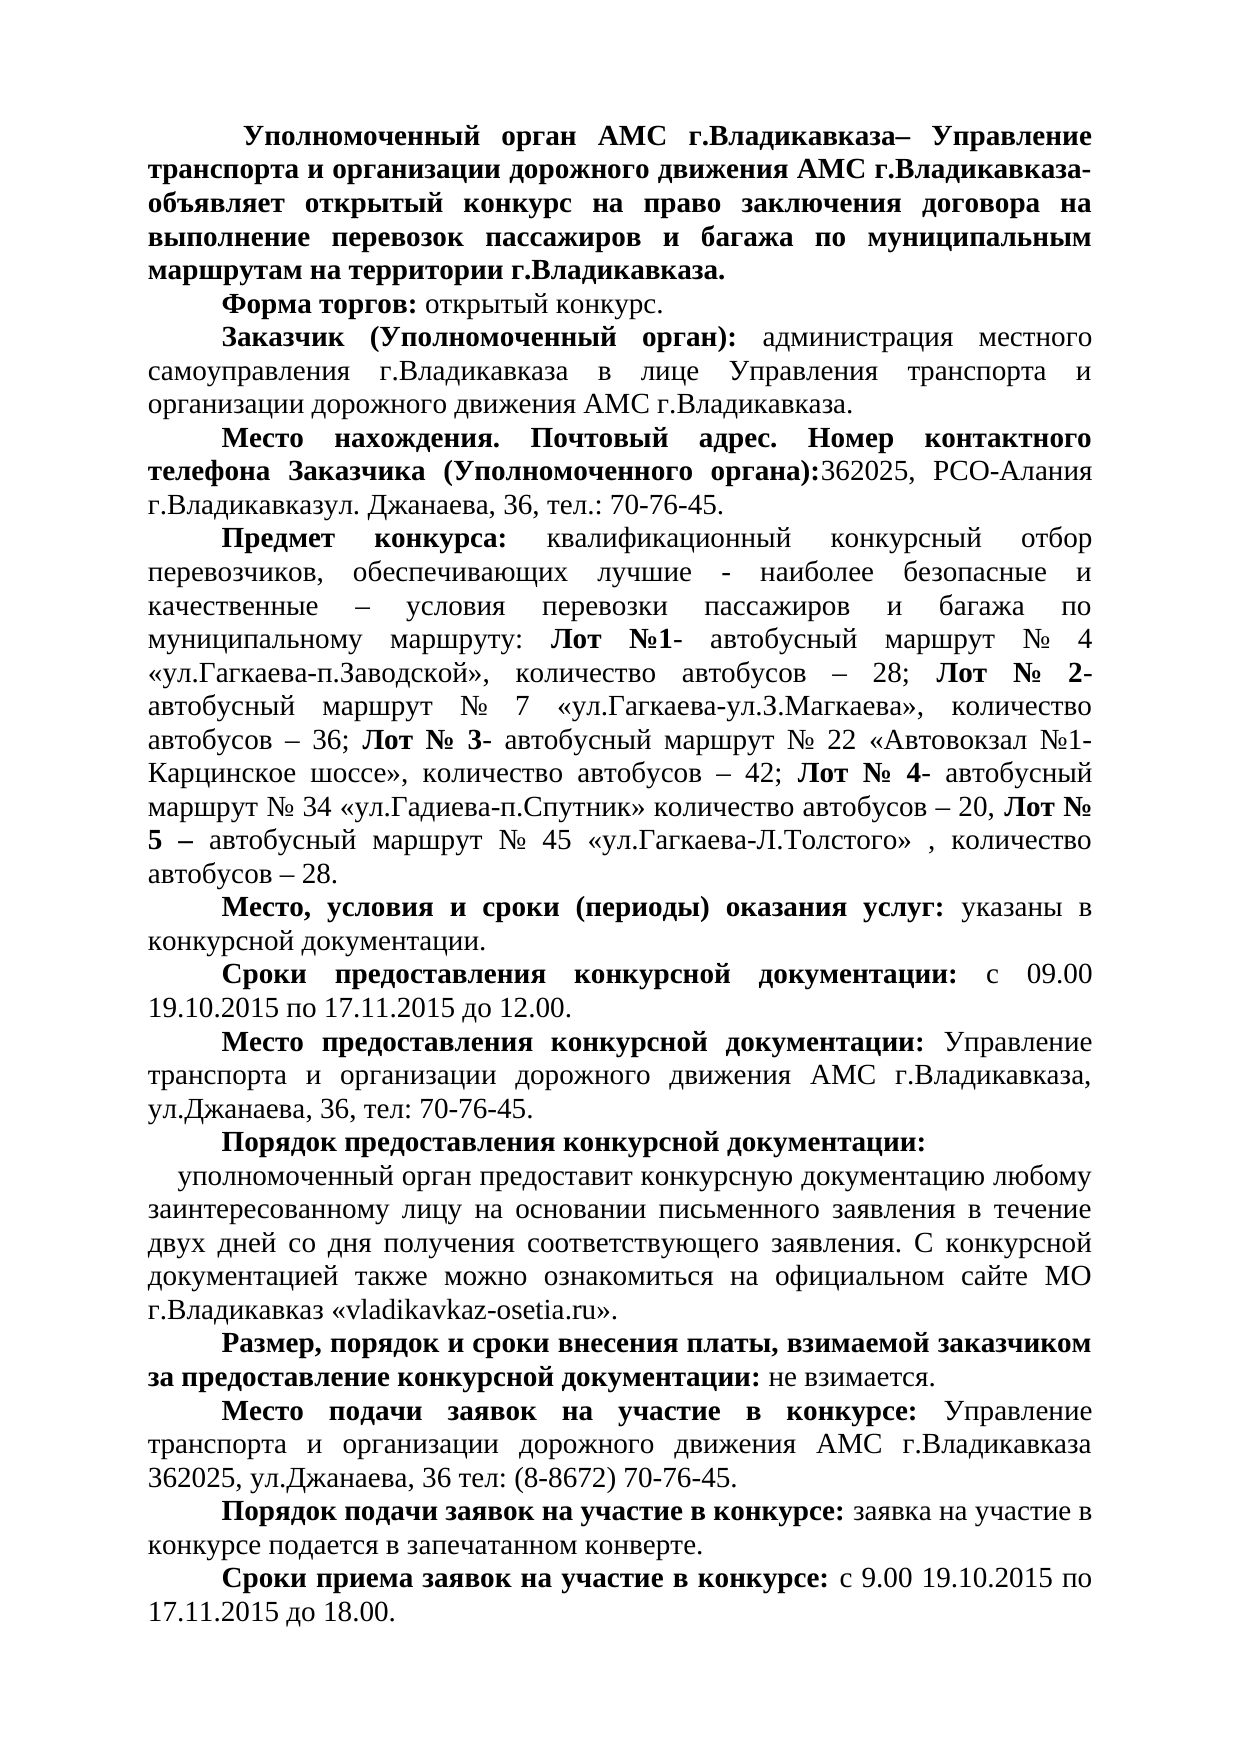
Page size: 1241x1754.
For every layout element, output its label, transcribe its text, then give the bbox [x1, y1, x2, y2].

text Предмет конкурса: квалификационный конкурсный отбор перевозчиков, обеспечивающих лучшие - наиболее безопасные и качественные – условия перевозки пассажиров и багажа по муниципальному маршруту: Лот №1- автобусный маршрут № 4 «ул.Гагкаева-п.Заводской», количество автобусов – 28; Лот № 2- автобусный маршрут № 7 «ул.Гагкаева-ул.З.Магкаева», количество автобусов – 36; Лот № 3- автобусный маршрут № 22 «Автовокзал №1-Карцинское шоссе», количество автобусов – 42; Лот № 4- автобусный маршрут № 34 «ул.Гадиева-п.Спутник» количество автобусов – 20, Лот № 5 – автобусный маршрут № 45 «ул.Гагкаева-Л.Толстого» , количество автобусов – 28. [148, 521, 1092, 889]
text Сроки предоставления конкурсной документации: с 09.00 19.10.2015 по 17.11.2015 до 12.00. [148, 957, 1092, 1024]
list Сроки приема заявок на участие в конкурсе: с 9.00 19.10.2015 по 17.11.2015 до 18.00. [148, 1560, 1092, 1627]
text уполномоченный орган предоставит конкурсную документацию любому заинтересованному лицу на основании письменного заявления в течение двух дней со дня получения соответствующего заявления. С конкурсной документацией также можно ознакомиться на официальном сайте МО г.Владикавказ «vladikavkaz-osetia.ru». [148, 1158, 1092, 1326]
text Место предоставления конкурсной документации: Управление транспорта и организации дорожного движения АМС г.Владикавказа, ул.Джанаева, 36, тел: 70-76-45. [148, 1024, 1092, 1124]
text Размер, порядок и сроки внесения платы, взимаемой заказчиком за предоставление конкурсной документации: не взимается. [148, 1326, 1092, 1393]
text Место, условия и сроки (периоды) оказания услуг: указаны в конкурсной документации. [148, 889, 1092, 957]
text Уполномоченный орган АМС г.Владикавказа– Управление транспорта и организации дорожного движения АМС г.Владикавказа- объявляет открытый конкурс на право заключения договора на выполнение перевозок пассажиров и багажа по муниципальным маршрутам на территории г.Владикавказа. [148, 118, 1092, 286]
text Место подачи заявок на участие в конкурсе: Управление транспорта и организации дорожного движения АМС г.Владикавказа 362025, ул.Джанаева, 36 тел: (8-8672) 70-76-45. [148, 1393, 1092, 1493]
text Место нахождения. Почтовый адрес. Номер контактного телефона Заказчика (Уполномоченного органа):362025, РСО-Алания г.Владикавказул. Джанаева, 36, тел.: 70-76-45. [148, 420, 1092, 521]
text Порядок предоставления конкурсной документации: [148, 1124, 1092, 1158]
text Форма торгов: открытый конкурс. [148, 286, 1092, 319]
text Порядок подачи заявок на участие в конкурсе: заявка на участие в конкурсе подается в запечатанном конверте. [148, 1493, 1092, 1560]
text Заказчик (Уполномоченный орган): администрация местного самоуправления г.Владикавказа в лице Управления транспорта и организации дорожного движения АМС г.Владикавказа. [148, 319, 1092, 420]
